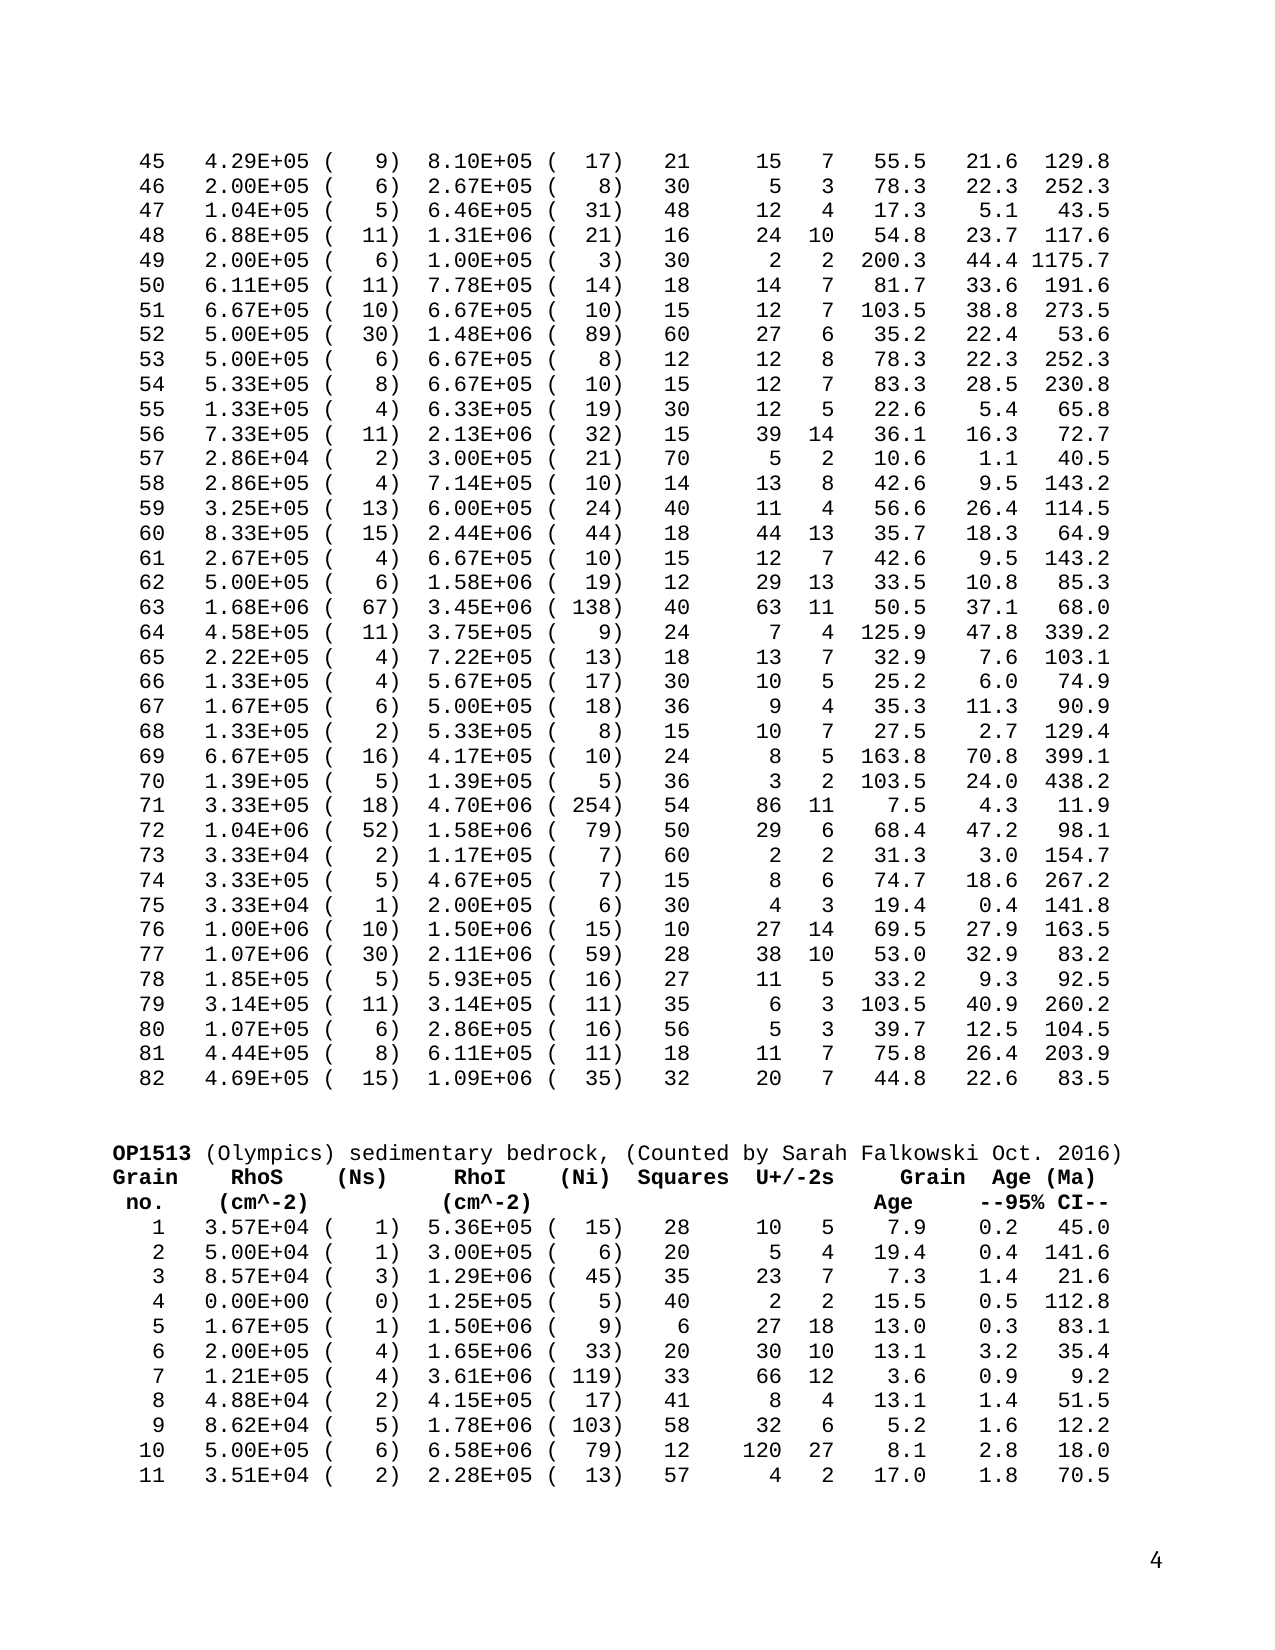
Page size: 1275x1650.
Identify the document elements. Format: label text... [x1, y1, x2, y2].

text 68 1.33E+05 ( 2) 5.33E+05 ( 8) 15 10 7 27.5 2.7 129.4 [112, 720, 1163, 745]
text 64 4.58E+05 ( 11) 3.75E+05 ( 9) 24 7 4 125.9 47.8 339.2 [112, 621, 1163, 646]
text 48 6.88E+05 ( 11) 1.31E+06 ( 21) 16 24 10 54.8 23.7 117.6 [112, 224, 1163, 249]
text 65 2.22E+05 ( 4) 7.22E+05 ( 13) 18 13 7 32.9 7.6 103.1 [112, 646, 1163, 671]
text 55 1.33E+05 ( 4) 6.33E+05 ( 19) 30 12 5 22.6 5.4 65.8 [112, 398, 1163, 423]
text 79 3.14E+05 ( 11) 3.14E+05 ( 11) 35 6 3 103.5 40.9 260.2 [112, 993, 1163, 1018]
text 81 4.44E+05 ( 8) 6.11E+05 ( 11) 18 11 7 75.8 26.4 203.9 [112, 1042, 1163, 1067]
text 76 1.00E+06 ( 10) 1.50E+06 ( 15) 10 27 14 69.5 27.9 163.5 [112, 918, 1163, 943]
text 77 1.07E+06 ( 30) 2.11E+06 ( 59) 28 38 10 53.0 32.9 83.2 [112, 943, 1163, 968]
text 82 4.69E+05 ( 15) 1.09E+06 ( 35) 32 20 7 44.8 22.6 83.5 [112, 1067, 1163, 1092]
text 45 4.29E+05 ( 9) 8.10E+05 ( 17) 21 15 7 55.5 21.6 129.8 [112, 150, 1163, 175]
text 9 8.62E+04 ( 5) 1.78E+06 ( 103) 58 32 6 5.2 1.6 12.2 [112, 1414, 1163, 1439]
text 1 3.57E+04 ( 1) 5.36E+05 ( 15) 28 10 5 7.9 0.2 45.0 [112, 1216, 1163, 1241]
text 5 1.67E+05 ( 1) 1.50E+06 ( 9) 6 27 18 13.0 0.3 83.1 [112, 1315, 1163, 1340]
text no. (cm^-2) (cm^-2) Age --95% CI-- [112, 1191, 1163, 1216]
text 57 2.86E+04 ( 2) 3.00E+05 ( 21) 70 5 2 10.6 1.1 40.5 [112, 447, 1163, 472]
text 53 5.00E+05 ( 6) 6.67E+05 ( 8) 12 12 8 78.3 22.3 252.3 [112, 348, 1163, 373]
text 49 2.00E+05 ( 6) 1.00E+05 ( 3) 30 2 2 200.3 44.4 1175.7 [112, 249, 1163, 274]
text 50 6.11E+05 ( 11) 7.78E+05 ( 14) 18 14 7 81.7 33.6 191.6 [112, 274, 1163, 299]
text 71 3.33E+05 ( 18) 4.70E+06 ( 254) 54 86 11 7.5 4.3 11.9 [112, 794, 1163, 819]
text 47 1.04E+05 ( 5) 6.46E+05 ( 31) 48 12 4 17.3 5.1 43.5 [112, 199, 1163, 224]
text 52 5.00E+05 ( 30) 1.48E+06 ( 89) 60 27 6 35.2 22.4 53.6 [112, 323, 1163, 348]
text 11 3.51E+04 ( 2) 2.28E+05 ( 13) 57 4 2 17.0 1.8 70.5 [112, 1464, 1163, 1489]
text 69 6.67E+05 ( 16) 4.17E+05 ( 10) 24 8 5 163.8 70.8 399.1 [112, 745, 1163, 770]
text 61 2.67E+05 ( 4) 6.67E+05 ( 10) 15 12 7 42.6 9.5 143.2 [112, 547, 1163, 571]
text 10 5.00E+05 ( 6) 6.58E+06 ( 79) 12 120 27 8.1 2.8 18.0 [112, 1439, 1163, 1464]
text 70 1.39E+05 ( 5) 1.39E+05 ( 5) 36 3 2 103.5 24.0 438.2 [112, 770, 1163, 794]
text 63 1.68E+06 ( 67) 3.45E+06 ( 138) 40 63 11 50.5 37.1 68.0 [112, 596, 1163, 621]
text 6 2.00E+05 ( 4) 1.65E+06 ( 33) 20 30 10 13.1 3.2 35.4 [112, 1340, 1163, 1365]
text 66 1.33E+05 ( 4) 5.67E+05 ( 17) 30 10 5 25.2 6.0 74.9 [112, 671, 1163, 695]
text 46 2.00E+05 ( 6) 2.67E+05 ( 8) 30 5 3 78.3 22.3 252.3 [112, 175, 1163, 199]
text 54 5.33E+05 ( 8) 6.67E+05 ( 10) 15 12 7 83.3 28.5 230.8 [112, 373, 1163, 398]
text 74 3.33E+05 ( 5) 4.67E+05 ( 7) 15 8 6 74.7 18.6 267.2 [112, 869, 1163, 894]
text 60 8.33E+05 ( 15) 2.44E+06 ( 44) 18 44 13 35.7 18.3 64.9 [112, 522, 1163, 547]
text 8 4.88E+04 ( 2) 4.15E+05 ( 17) 41 8 4 13.1 1.4 51.5 [112, 1389, 1163, 1414]
text 75 3.33E+04 ( 1) 2.00E+05 ( 6) 30 4 3 19.4 0.4 141.8 [112, 894, 1163, 918]
text 78 1.85E+05 ( 5) 5.93E+05 ( 16) 27 11 5 33.2 9.3 92.5 [112, 968, 1163, 993]
text 80 1.07E+05 ( 6) 2.86E+05 ( 16) 56 5 3 39.7 12.5 104.5 [112, 1018, 1163, 1042]
text 56 7.33E+05 ( 11) 2.13E+06 ( 32) 15 39 14 36.1 16.3 72.7 [112, 423, 1163, 447]
text 72 1.04E+06 ( 52) 1.58E+06 ( 79) 50 29 6 68.4 47.2 98.1 [112, 819, 1163, 844]
text OP1513 (Olympics) sedimentary bedrock, (Counted by Sarah Falkowski Oct. 2016) [112, 1142, 1163, 1166]
text 58 2.86E+05 ( 4) 7.14E+05 ( 10) 14 13 8 42.6 9.5 143.2 [112, 472, 1163, 497]
text 51 6.67E+05 ( 10) 6.67E+05 ( 10) 15 12 7 103.5 38.8 273.5 [112, 299, 1163, 323]
text Grain RhoS (Ns) RhoI (Ni) Squares U+/-2s Grain Age (Ma) [112, 1166, 1163, 1191]
text 2 5.00E+04 ( 1) 3.00E+05 ( 6) 20 5 4 19.4 0.4 141.6 [112, 1241, 1163, 1266]
text 67 1.67E+05 ( 6) 5.00E+05 ( 18) 36 9 4 35.3 11.3 90.9 [112, 695, 1163, 720]
text 59 3.25E+05 ( 13) 6.00E+05 ( 24) 40 11 4 56.6 26.4 114.5 [112, 497, 1163, 522]
text 3 8.57E+04 ( 3) 1.29E+06 ( 45) 35 23 7 7.3 1.4 21.6 [112, 1266, 1163, 1290]
text 62 5.00E+05 ( 6) 1.58E+06 ( 19) 12 29 13 33.5 10.8 85.3 [112, 571, 1163, 596]
text 7 1.21E+05 ( 4) 3.61E+06 ( 119) 33 66 12 3.6 0.9 9.2 [112, 1365, 1163, 1389]
text 4 0.00E+00 ( 0) 1.25E+05 ( 5) 40 2 2 15.5 0.5 112.8 [112, 1290, 1163, 1315]
text 73 3.33E+04 ( 2) 1.17E+05 ( 7) 60 2 2 31.3 3.0 154.7 [112, 844, 1163, 869]
